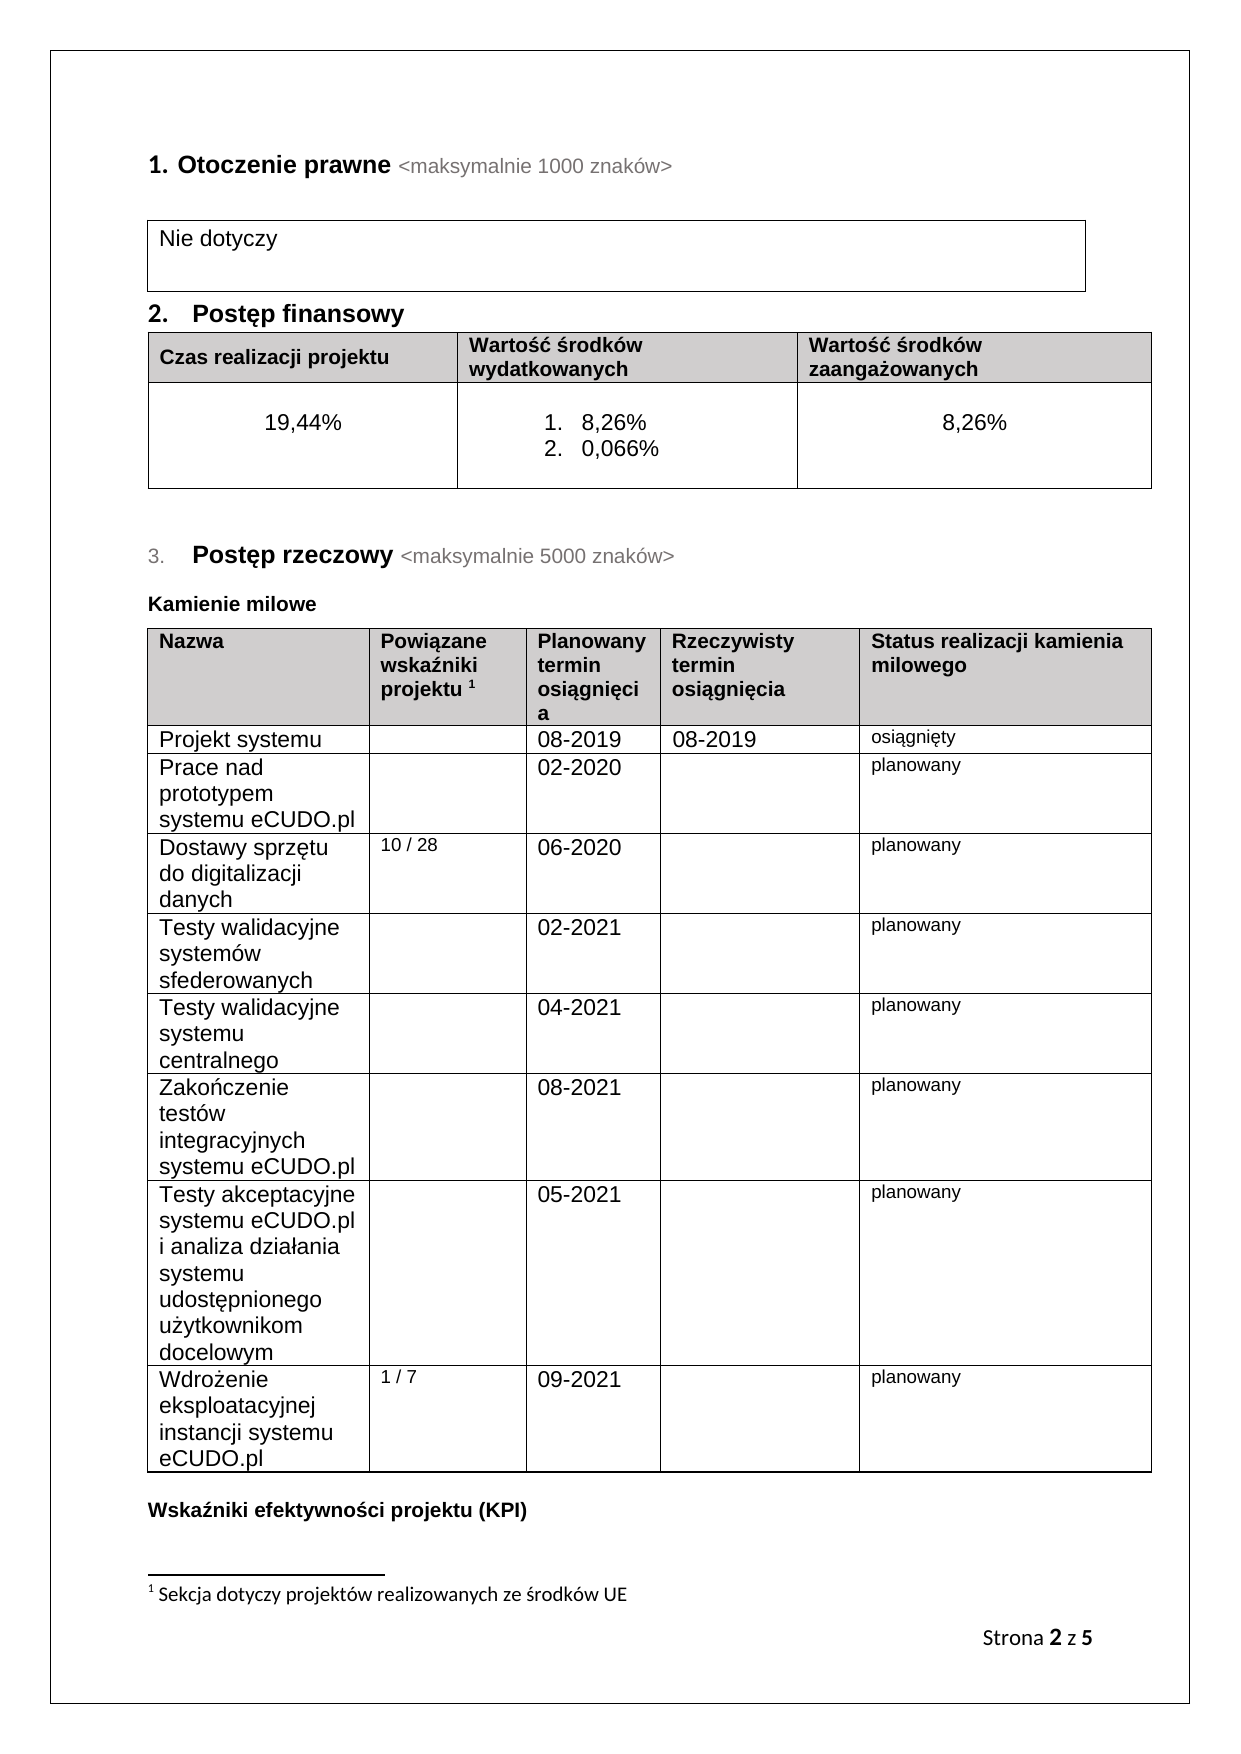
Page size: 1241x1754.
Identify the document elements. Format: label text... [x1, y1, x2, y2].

subtitle Otoczenie prawne <maksymalnie 1000 znaków> [148, 147, 1063, 181]
table_cell planowany [860, 1366, 1151, 1471]
table_cell 02-2021 [527, 914, 660, 993]
text Kamienie milowe [148, 592, 1093, 616]
table_header Wartość środków zaangażowanych [798, 333, 1151, 382]
table_header Rzeczywisty termin osiągnięcia [661, 629, 859, 725]
table_cell 10 / 28 [370, 834, 526, 913]
table_cell 04-2021 [527, 994, 660, 1073]
table_cell Zakończenie testów integracyjnych systemu eCUDO.pl [148, 1074, 369, 1179]
table_cell 08-2019 [661, 726, 859, 753]
table_cell 06-2020 [527, 834, 660, 913]
table_cell [661, 1181, 859, 1365]
table_cell planowany [860, 914, 1151, 993]
table_cell [661, 994, 859, 1073]
table_cell [661, 1366, 859, 1471]
table_header Planowany termin osiągnięcia [527, 629, 660, 725]
table_cell 09-2021 [527, 1366, 660, 1471]
table_cell 05-2021 [527, 1181, 660, 1365]
subtitle Postęp rzeczowy <maksymalnie 5000 znaków> [148, 540, 1093, 569]
table_cell [661, 1074, 859, 1179]
table_cell [370, 914, 526, 993]
table_cell [370, 1074, 526, 1179]
table_cell [661, 834, 859, 913]
table_cell [370, 754, 526, 833]
table_cell [661, 754, 859, 833]
table_header Wartość środków wydatkowanych [458, 333, 797, 382]
table_header Nie dotyczy [148, 221, 1085, 291]
table_cell planowany [860, 754, 1151, 833]
table_header Nazwa [148, 629, 369, 725]
table_cell planowany [860, 834, 1151, 913]
table_header Czas realizacji projektu [149, 333, 457, 382]
table_cell [661, 914, 859, 993]
table_cell Testy akceptacyjne systemu eCUDO.pl i analiza działania systemu udostępnionego użytkownikom docelowym [148, 1181, 369, 1365]
table_cell osiągnięty [860, 726, 1151, 753]
table_cell [370, 1181, 526, 1365]
table_cell 8,26% 0,066% [458, 383, 797, 488]
table_cell planowany [860, 994, 1151, 1073]
table_cell Testy walidacyjne systemów sfederowanych [148, 914, 369, 993]
subtitle Postęp finansowy [148, 296, 1093, 329]
table_cell 02-2020 [527, 754, 660, 833]
table_cell 08-2021 [527, 1074, 660, 1179]
table_cell 1 / 7 [370, 1366, 526, 1471]
table_cell 08-2019 [527, 726, 660, 753]
table_cell Projekt systemu [148, 726, 369, 753]
table_cell Testy walidacyjne systemu centralnego [148, 994, 369, 1073]
text Wskaźniki efektywności projektu (KPI) [148, 1497, 1093, 1521]
table_header Powiązane wskaźniki projektu [370, 629, 526, 725]
table_cell [370, 994, 526, 1073]
table_cell Dostawy sprzętu do digitalizacji danych [148, 834, 369, 913]
table_cell planowany [860, 1181, 1151, 1365]
table_cell Wdrożenie eksploatacyjnej instancji systemu eCUDO.pl [148, 1366, 369, 1471]
table_cell planowany [860, 1074, 1151, 1179]
table_cell 8,26% [798, 383, 1151, 488]
table_cell [370, 726, 526, 753]
table_header Status realizacji kamienia milowego [860, 629, 1151, 725]
table_cell Prace nad prototypem systemu eCUDO.pl [148, 754, 369, 833]
table_cell 19,44% [149, 383, 457, 488]
